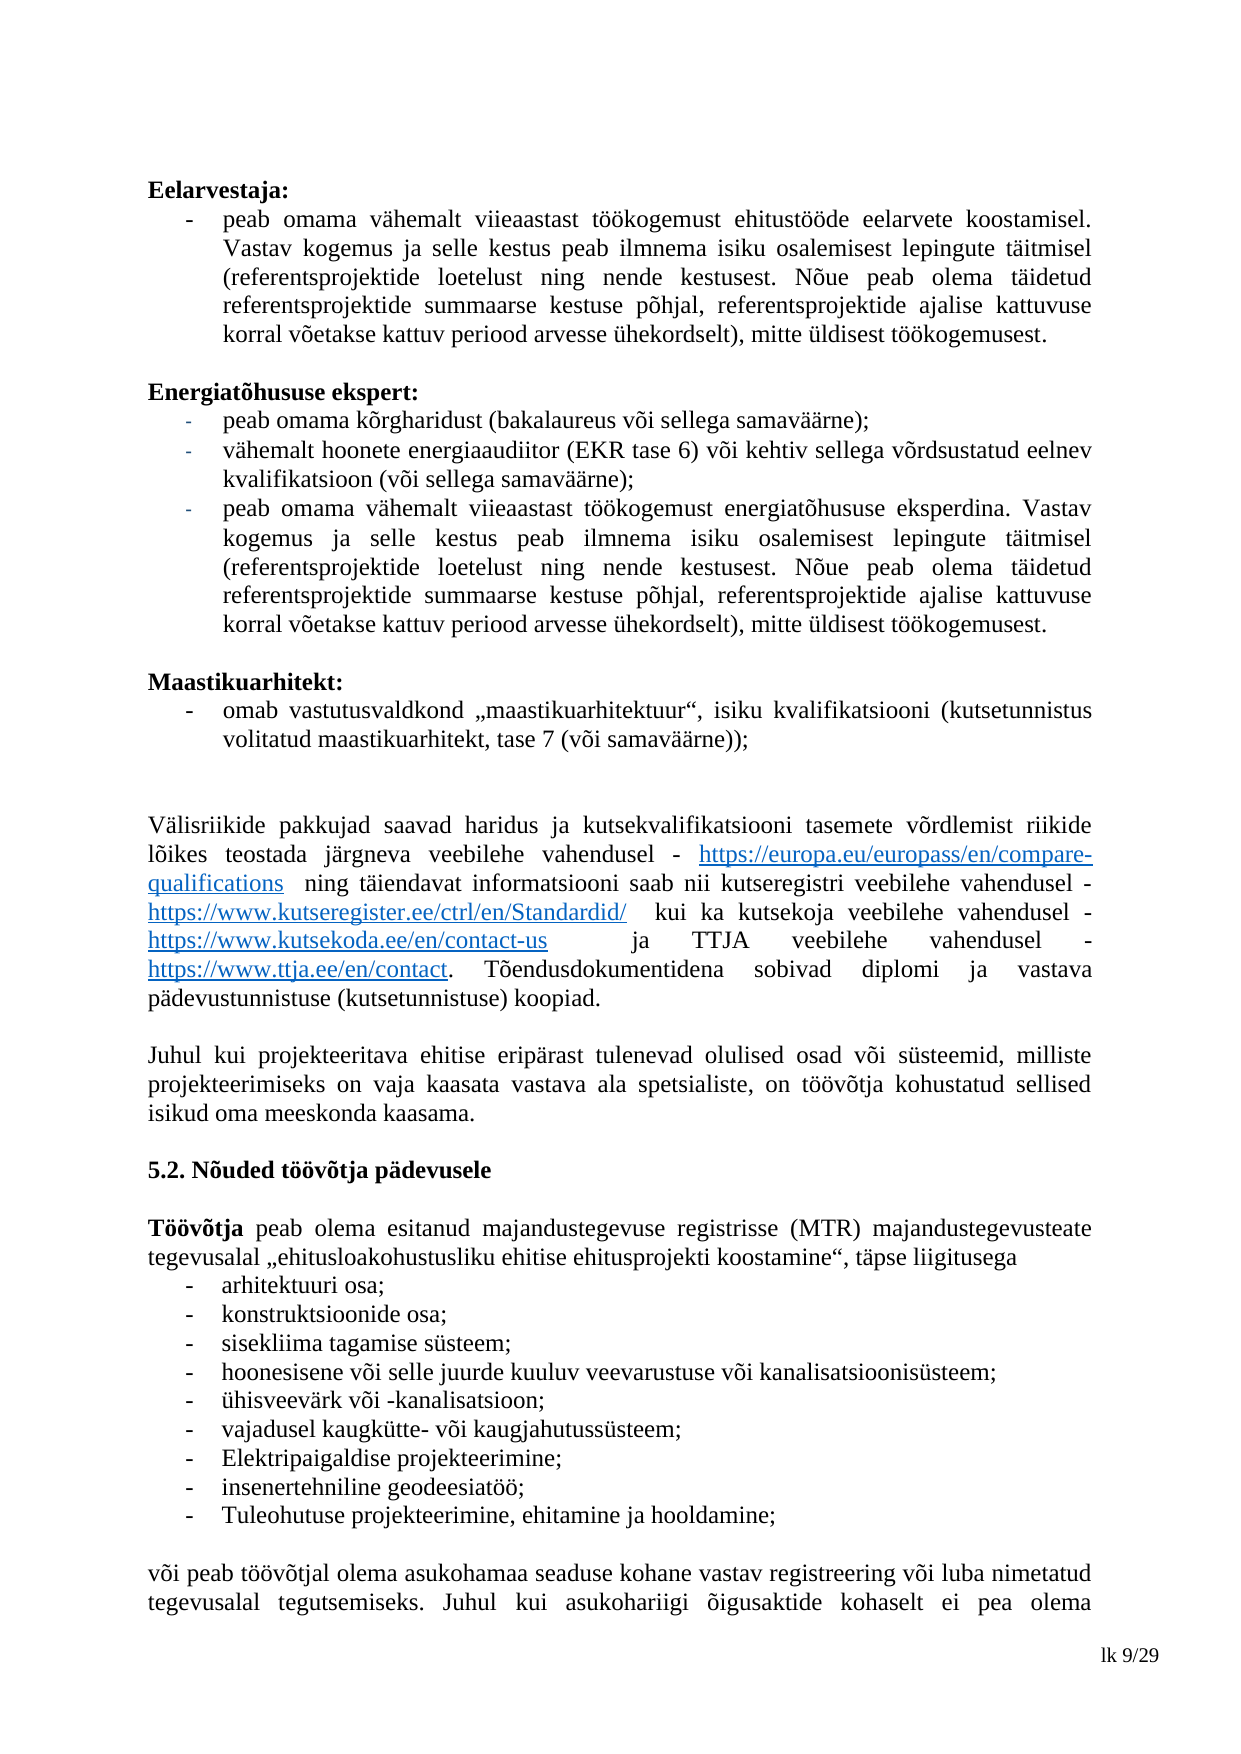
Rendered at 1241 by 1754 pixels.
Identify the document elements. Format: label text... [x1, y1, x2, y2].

text Energiatõhususe ekspert: [148, 377, 1092, 406]
text Välisriikide pakkujad saavad haridus ja kutsekvalifikatsiooni tasemete võrdlemist riikide lõikes teostada järgneva veebilehe vahendusel - https://europa.eu/europass/en/compare-qualifications ning täiendavat informatsiooni saab nii kutseregistri veebilehe vahendusel - https://www.kutseregister.ee/ctrl/en/Standardid/ kui ka kutsekoja veebilehe vahendusel - https://www.kutsekoda.ee/en/contact-us ja TTJA veebilehe vahendusel - https://www.ttja.ee/en/contact. Tõendusdokumentidena sobivad diplomi ja vastava pädevustunnistuse (kutsetunnistuse) koopiad. [148, 810, 1092, 1012]
text Juhul kui projekteeritava ehitise eripärast tulenevad olulised osad või süsteemid, milliste projekteerimiseks on vaja kaasata vastava ala spetsialiste, on töövõtja kohustatud sellised isikud oma meeskonda kaasama. [148, 1040, 1092, 1127]
list Tuleohutuse projekteerimine, ehitamine ja hooldamine; [185, 1500, 1092, 1529]
list sisekliima tagamise süsteem; [185, 1328, 1092, 1357]
list insenertehniline geodeesiatöö; [185, 1472, 1092, 1500]
list ühisveevärk või -kanalisatsioon; [185, 1385, 1092, 1414]
list peab omama vähemalt viieaastast töökogemust energiatõhususe eksperdina. Vastav kogemus ja selle kestus peab ilmnema isiku osalemisest lepingute täitmisel (referentsprojektide loetelust ning nende kestusest. Nõue peab olema täidetud referentsprojektide summaarse kestuse põhjal, referentsprojektide ajalise kattuvuse korral võetakse kattuv periood arvesse ühekordselt), mitte üldisest töökogemusest. [185, 493, 1092, 638]
list vajadusel kaugkütte- või kaugjahutussüsteem; [185, 1414, 1092, 1443]
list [148, 1558, 1092, 1615]
text 5.2. Nõuded töövõtja pädevusele [148, 1155, 1092, 1184]
list omab vastutusvaldkond „maastikuarhitektuur“, isiku kvalifikatsiooni (kutsetunnistus volitatud maastikuarhitekt, tase 7 (või samaväärne)); [185, 695, 1092, 753]
text Eelarvestaja: [148, 176, 1092, 204]
text Maastikuarhitekt: [148, 667, 1092, 695]
list arhitektuuri osa; [185, 1270, 1092, 1299]
text Töövõtja peab olema esitanud majandustegevuse registrisse (MTR) majandustegevusteate tegevusalal „ehitusloakohustusliku ehitise ehitusprojekti koostamine“, täpse liigitusega [148, 1213, 1092, 1270]
list vähemalt hoonete energiaaudiitor (EKR tase 6) või kehtiv sellega võrdsustatud eelnev kvalifikatsioon (või sellega samaväärne); [185, 435, 1092, 493]
list peab omama vähemalt viieaastast töökogemust ehitustööde eelarvete koostamisel. Vastav kogemus ja selle kestus peab ilmnema isiku osalemisest lepingute täitmisel (referentsprojektide loetelust ning nende kestusest. Nõue peab olema täidetud referentsprojektide summaarse kestuse põhjal, referentsprojektide ajalise kattuvuse korral võetakse kattuv periood arvesse ühekordselt), mitte üldisest töökogemusest. [185, 204, 1092, 348]
list konstruktsioonide osa; [185, 1299, 1092, 1328]
list hoonesisene või selle juurde kuuluv veevarustuse või kanalisatsioonisüsteem; [185, 1357, 1092, 1385]
list peab omama kõrgharidust (bakalaureus või sellega samaväärne); [185, 406, 1092, 435]
list Elektripaigaldise projekteerimine; [185, 1443, 1092, 1472]
